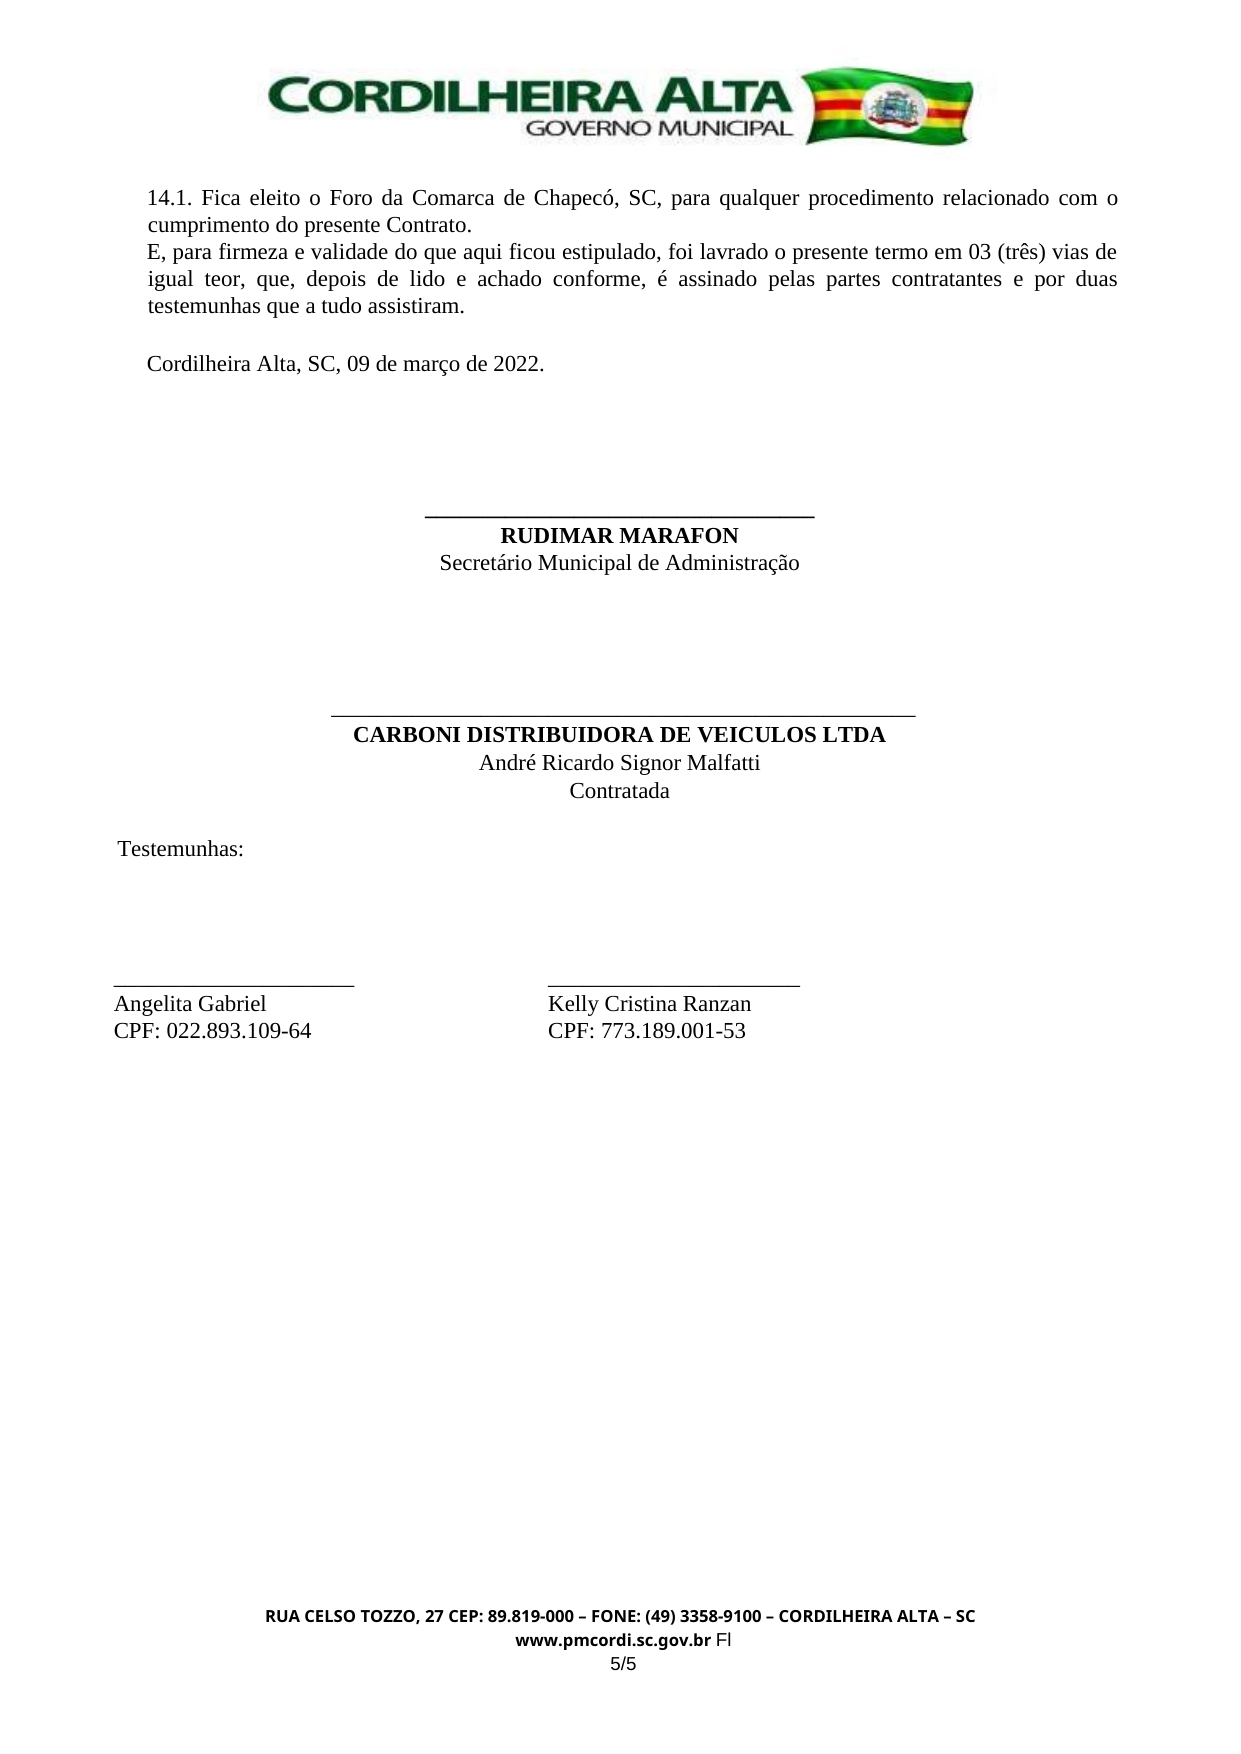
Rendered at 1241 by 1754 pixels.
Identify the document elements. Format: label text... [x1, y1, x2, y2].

subtitle __________________________________ [185, 494, 1054, 521]
text Cordilheira Alta, SC, 09 de março de 2022. [147, 350, 1120, 376]
text Angelita Gabriel Kelly Cristina Ranzan [113, 990, 1119, 1017]
text André Ricardo Signor Malfatti [185, 749, 1054, 776]
picture [245, 43, 997, 171]
subtitle RUDIMAR MARAFON [185, 522, 1054, 548]
text ___________________________________________________ [123, 693, 1123, 719]
text CPF: 022.893.109-64 CPF: 773.189.001-53 [113, 1017, 1119, 1044]
text E, para firmeza e validade do que aqui ficou estipulado, foi lavrado o presente termo em 03 (três) vias de igual teor, que, depois de lido e achado conforme, é assinado pelas partes contratantes e por duas testemunhas que a tudo assistiram. [147, 238, 1120, 319]
text 14.1. Fica eleito o Foro da Comarca de Chapecó, SC, para qualquer procedimento relacionado com o cumprimento do presente Contrato. [147, 184, 1120, 237]
text CARBONI DISTRIBUIDORA DE VEICULOS LTDA [185, 721, 1054, 748]
text Secretário Municipal de Administração [185, 549, 1055, 576]
text Testemunhas: [117, 836, 1120, 862]
text Contratada [185, 777, 1054, 803]
text _____________________ ______________________ [113, 963, 1119, 989]
